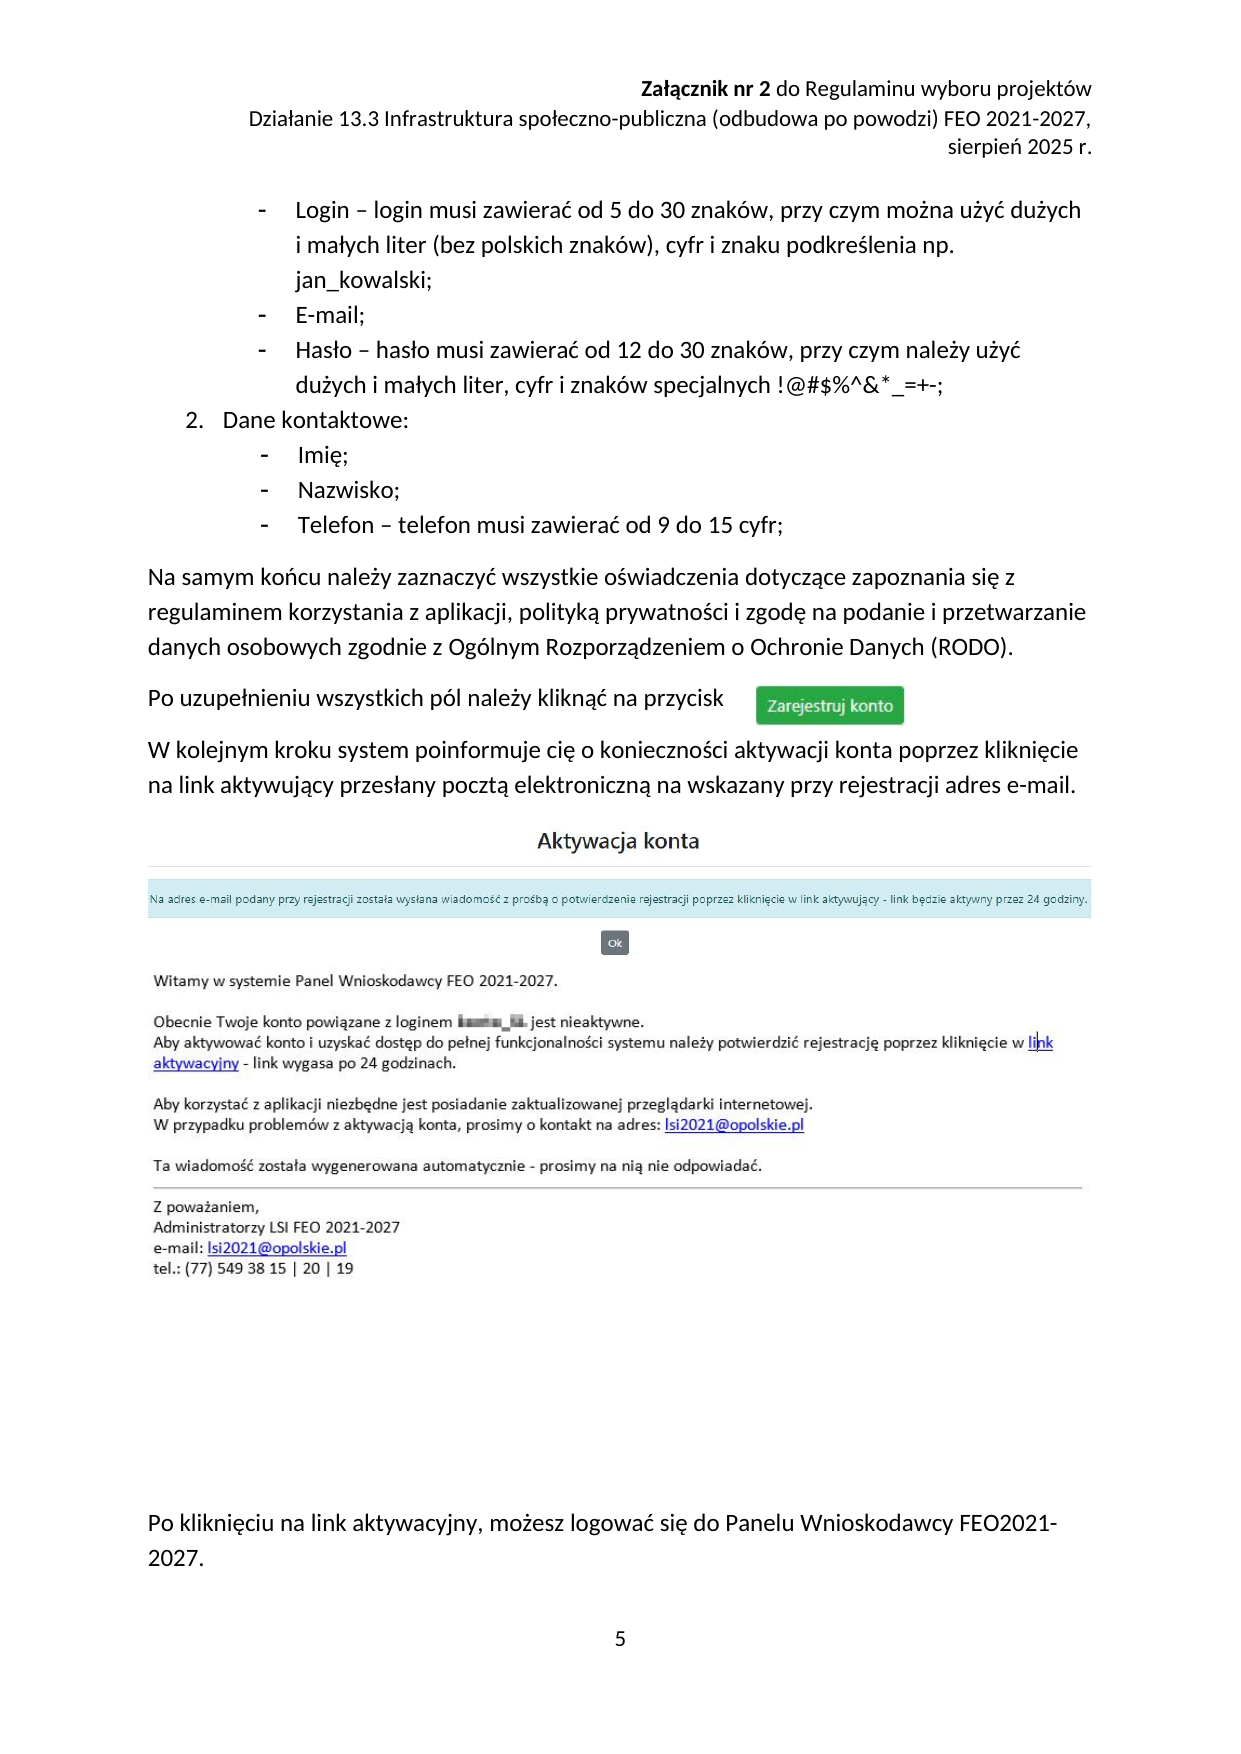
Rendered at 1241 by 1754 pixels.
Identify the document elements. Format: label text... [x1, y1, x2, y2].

text W kolejnym kroku system poinformuje cię o konieczności aktywacji konta poprzez kliknięcie na link aktywujący przesłany pocztą elektroniczną na wskazany przy rejestracji adres e-mail. [148, 734, 1092, 800]
picture [755, 685, 908, 726]
picture [147, 819, 1092, 1304]
list Telefon – telefon musi zawierać od 9 do 15 cyfr; [260, 509, 1092, 540]
list E-mail; [258, 299, 1092, 330]
list Hasło – hasło musi zawierać od 12 do 30 znaków, przy czym należy użyć dużych i małych liter, cyfr i znaków specjalnych !@#$%^&*_=+-; [258, 334, 1092, 400]
list Imię; [260, 439, 1092, 470]
list Dane kontaktowe: [185, 404, 1092, 435]
text Po uzupełnieniu wszystkich pól należy kliknąć na przycisk [148, 682, 1092, 713]
list Nazwisko; [260, 474, 1092, 505]
text Po kliknięciu na link aktywacyjny, możesz logować się do Panelu Wnioskodawcy FEO2021-2027. [148, 1508, 1092, 1573]
list Login – login musi zawierać od 5 do 30 znaków, przy czym można użyć dużych i małych liter (bez polskich znaków), cyfr i znaku podkreślenia np. jan_kowalski; [258, 194, 1092, 295]
text Na samym końcu należy zaznaczyć wszystkie oświadczenia dotyczące zapoznania się z regulaminem korzystania z aplikacji, polityką prywatności i zgodę na podanie i przetwarzanie danych osobowych zgodnie z Ogólnym Rozporządzeniem o Ochronie Danych (RODO). [148, 561, 1092, 661]
